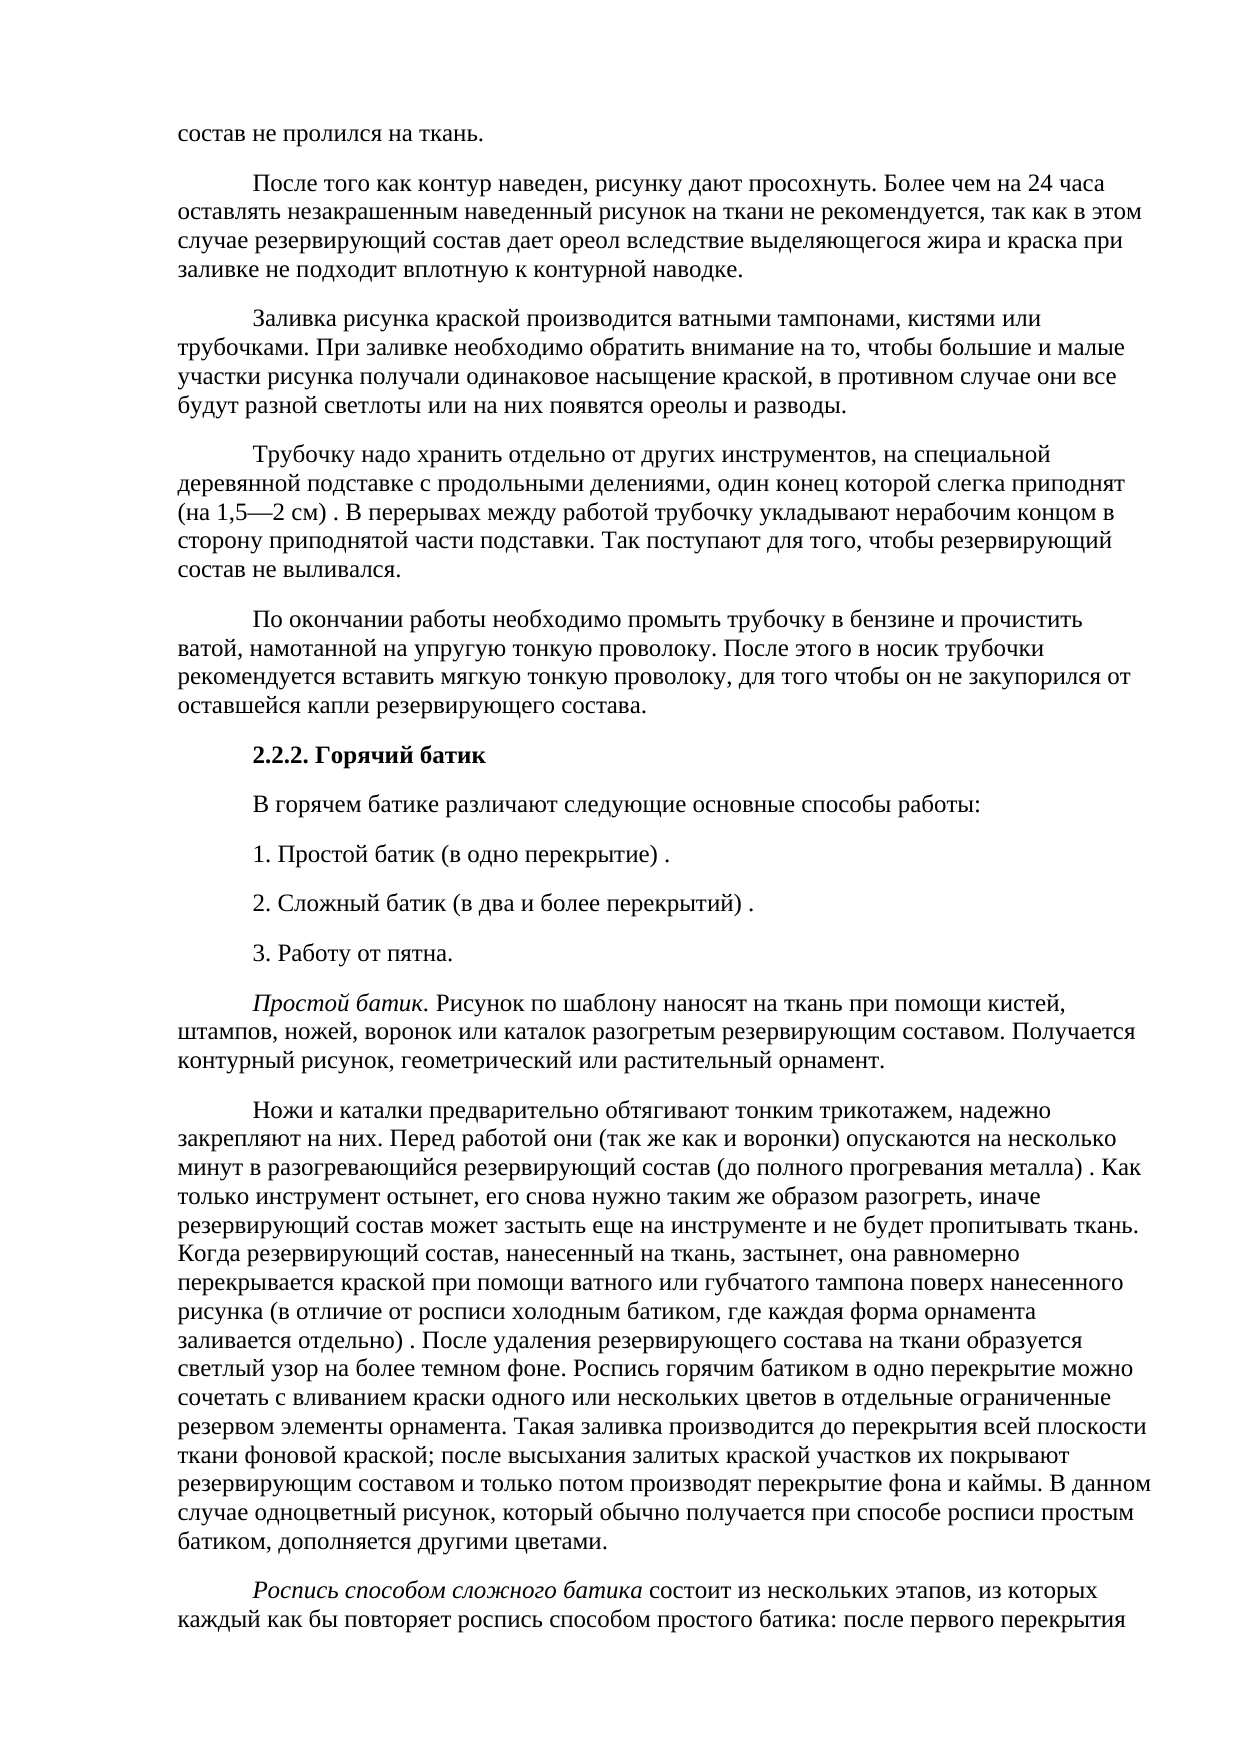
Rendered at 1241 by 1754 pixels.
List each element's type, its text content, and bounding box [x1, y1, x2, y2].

text Трубочку надо хранить отдельно от других инструментов, на специальной деревянной подставке с продольными делениями, один конец которой слегка приподнят (на 1,5—2 см) . В перерывах между работой трубочку укладывают нерабочим концом в сторону приподнятой части подставки. Так поступают для того, чтобы резервирующий состав не выливался. [177, 439, 1152, 583]
text 2.2.2. Горячий батик [177, 740, 1152, 768]
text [177, 118, 1152, 147]
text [177, 1576, 1152, 1633]
text По окончании работы необходимо промыть трубочку в бензине и прочистить ватой, намотанной на упругую тонкую проволоку. После этого в носик трубочки рекомендуется вставить мягкую тонкую проволоку, для того чтобы он не закупорился от оставшейся капли резервирующего состава. [177, 604, 1152, 719]
text После того как контур наведен, рисунку дают просохнуть. Более чем на 24 часа оставлять незакрашенным наведенный рисунок на ткани не рекомендуется, так как в этом случае резервирующий состав дает ореол вследствие выделяющегося жира и краска при заливке не подходит вплотную к контурной наводке. [177, 168, 1152, 283]
text 1. Простой батик (в одно перекрытие) . [177, 839, 1152, 868]
text В горячем батике различают следующие основные способы работы: [177, 789, 1152, 818]
text 2. Сложный батик (в два и более перекрытий) . [177, 888, 1152, 917]
text Простой батик. Рисунок по шаблону наносят на ткань при помощи кистей, штампов, ножей, воронок или каталок разогретым резервирующим составом. Получается контурный рисунок, геометрический или растительный орнамент. [177, 988, 1152, 1074]
text 3. Работу от пятна. [177, 938, 1152, 967]
text Заливка рисунка краской производится ватными тампонами, кистями или трубочками. При заливке необходимо обратить внимание на то, чтобы большие и малые участки рисунка получали одинаковое насыщение краской, в противном случае они все будут разной светлоты или на них появятся ореолы и разводы. [177, 303, 1152, 418]
text Ножи и каталки предварительно обтягивают тонким трикотажем, надежно закрепляют на них. Перед работой они (так же как и воронки) опускаются на несколько минут в разогревающийся резервирующий состав (до полного прогревания металла) . Как только инструмент остынет, его снова нужно таким же образом разогреть, иначе резервирующий состав может застыть еще на инструменте и не будет пропитывать ткань. Когда резервирующий состав, нанесенный на ткань, застынет, она равномерно перекрывается краской при помощи ватного или губчатого тампона поверх нанесенного рисунка (в отличие от росписи холодным батиком, где каждая форма орнамента заливается отдельно) . После удаления резервирующего состава на ткани образуется светлый узор на более темном фоне. Роспись горячим батиком в одно перекрытие можно сочетать с вливанием краски одного или нескольких цветов в отдельные ограниченные резервом элементы орнамента. Такая заливка производится до перекрытия всей плоскости ткани фоновой краской; после высыхания залитых краской участков их покрывают резервирующим составом и только потом производят перекрытие фона и каймы. В данном случае одноцветный рисунок, который обычно получается при способе росписи простым батиком, дополняется другими цветами. [177, 1095, 1152, 1555]
